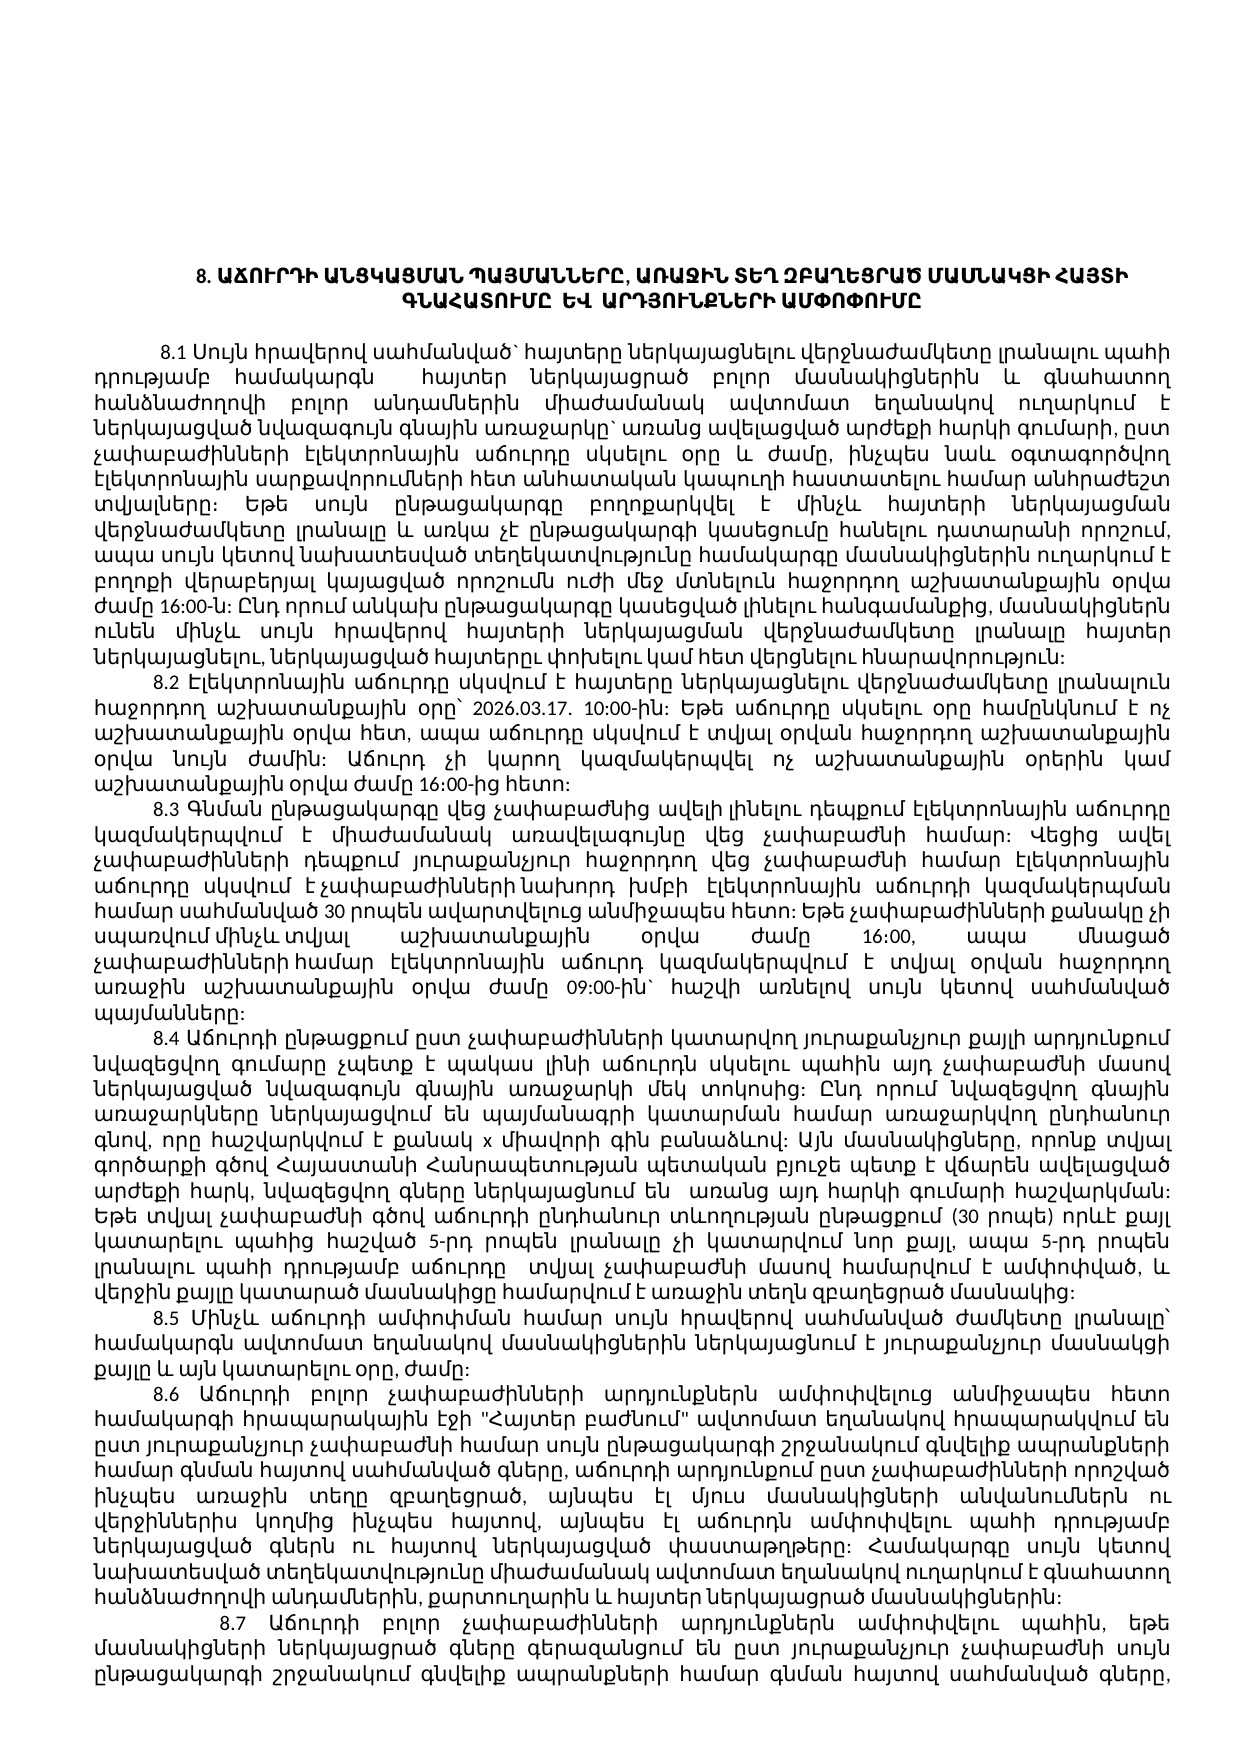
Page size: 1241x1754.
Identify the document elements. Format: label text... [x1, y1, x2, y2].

text 8.2 Էլեկտրոնային աճուրդը սկսվում է հայտերը ներկայացնելու վերջնաժամկետը լրանալուն հաջորդող աշխատանքային օրը՝ 2026.03.17. 10:00 -ին: Եթե աճուրդը սկսելու օրը համընկնում է ոչ աշխատանքային օրվա հետ, ապա աճուրդը սկսվում է տվյալ օրվան հաջորդող աշխատանքային օրվա նույն ժամին: Աճուրդ չի կարող կազմակերպվել ոչ աշխատանքային օրերին կամ աշխատանքային օրվա ժամը 16։00-ից հետո: [94, 669, 1171, 797]
text 8.4 Աճուրդի ընթացքում ըստ չափաբաժինների կատարվող յուրաքանչյուր քայլի արդյունքում նվազեցվող գումարը չպետք է պակաս լինի աճուրդն սկսելու պահին այդ չափաբաժնի մասով ներկայացված նվազագույն գնային առաջարկի մեկ տոկոսից: Ընդ որում նվազեցվող գնային առաջարկները ներկայացվում են պայմանագրի կատարման համար առաջարկվող ընդհանուր գնով, որը հաշվարկվում է քանակ x միավորի գին բանաձևով: Այն մասնակիցները, որոնք տվյալ գործարքի գծով Հայաստանի Հանրապետության պետական բյուջե պետք է վճարեն ավելացված արժեքի հարկ, նվազեցվող գները ներկայացնում են առանց այդ հարկի գումարի հաշվարկման: Եթե տվյալ չափաբաժնի գծով աճուրդի ընդհանուր տևողության ընթացքում (30 րոպե) որևէ քայլ կատարելու պահից հաշված 5-րդ րոպեն լրանալը չի կատարվում նոր քայլ, ապա 5-րդ րոպեն լրանալու պահի դրությամբ աճուրդը տվյալ չափաբաժնի մասով համարվում է ամփոփված, և վերջին քայլը կատարած մասնակիցը համարվում է առաջին տեղն զբաղեցրած մասնակից: [94, 1025, 1171, 1305]
text 8. ԱՃՈՒՐԴԻ ԱՆՑԿԱՑՄԱՆ ՊԱՅՄԱՆՆԵՐԸ, ԱՌԱՋԻՆ ՏԵՂ ԶԲԱՂԵՑՐԱԾ ՄԱՍՆԱԿՑԻ ՀԱՅՏԻ [94, 263, 1171, 288]
text 8.5 Մինչև աճուրդի ամփոփման համար սույն հրավերով սահմանված ժամկետը լրանալը՝ համակարգն ավտոմատ եղանակով մասնակիցներին ներկայացնում է յուրաքանչյուր մասնակցի քայլը և այն կատարելու օրը, ժամը: [94, 1305, 1171, 1381]
text 8.1 Սույն հրավերով սահմանված` հայտերը ներկայացնելու վերջնաժամկետը լրանալու պահի դրությամբ համակարգն հայտեր ներկայացրած բոլոր մասնակիցներին և գնահատող հանձնաժողովի բոլոր անդամներին միաժամանակ ավտոմատ եղանակով ուղարկում է ներկայացված նվազագույն գնային առաջարկը` առանց ավելացված արժեքի հարկի գումարի, ըստ չափաբաժինների էլեկտրոնային աճուրդը սկսելու օրը և ժամը, ինչպես նաև օգտագործվող էլեկտրոնային սարքավորումների հետ անհատական կապուղի հաստատելու համար անհրաժեշտ տվյալները։ Եթե սույն ընթացակարգը բողոքարկվել է մինչև հայտերի ներկայացման վերջնաժամկետը լրանալը և առկա չէ ընթացակարգի կասեցումը հանելու դատարանի որոշում, ապա սույն կետով նախատեսված տեղեկատվությունը համակարգը մասնակիցներին ուղարկում է բողոքի վերաբերյալ կայացված որոշումն ուժի մեջ մտնելուն հաջորդող աշխատանքային օրվա ժամը 16:00-ն: Ընդ որում անկախ ընթացակարգը կասեցված լինելու հանգամանքից, մասնակիցներն ունեն մինչև սույն հրավերով հայտերի ներկայացման վերջնաժամկետը լրանալը հայտեր ներկայացնելու, ներկայացված հայտերըւ փոխելու կամ հետ վերցնելու հնարավորություն: [94, 339, 1171, 669]
text 8.3 Գնման ընթացակարգը վեց չափաբաժնից ավելի լինելու դեպքում էլեկտրոնային աճուրդը կազմակերպվում է միաժամանակ առավելագույնը վեց չափաբաժնի համար: Վեցից ավել չափաբաժինների դեպքում յուրաքանչյուր հաջորդող վեց չափաբաժնի համար էլեկտրոնային աճուրդը սկսվում է չափաբաժինների նախորդ խմբի էլեկտրոնային աճուրդի կազմակերպման համար սահմանված 30 րոպեն ավարտվելուց անմիջապես հետո: Եթե չափաբաժինների քանակը չի սպառվում մինչև տվյալ աշխատանքային օրվա ժամը 16։00, ապա մնացած չափաբաժինների համար էլեկտրոնային աճուրդ կազմակերպվում է տվյալ օրվան հաջորդող առաջին աշխատանքային օրվա ժամը 09:00-ին` հաշվի առնելով սույն կետով սահմանված պայմանները: [94, 797, 1171, 1025]
text 8.6 Աճուրդի բոլոր չափաբաժինների արդյունքներն ամփոփվելուց անմիջապես հետո համակարգի հրապարակային էջի "Հայտեր բաժնում" ավտոմատ եղանակով հրապարակվում են ըստ յուրաքանչյուր չափաբաժնի համար սույն ընթացակարգի շրջանակում գնվելիք ապրանքների համար գնման հայտով սահմանված գները, աճուրդի արդյունքում ըստ չափաբաժինների որոշված ինչպես առաջին տեղը զբաղեցրած, այնպես էլ մյուս մասնակիցների անվանումներն ու վերջիններիս կողմից ինչպես հայտով, այնպես էլ աճուրդն ամփոփվելու պահի դրությամբ ներկայացված գներն ու հայտով ներկայացված փաստաթղթերը: Համակարգը սույն կետով նախատեսված տեղեկատվությունը միաժամանակ ավտոմատ եղանակով ուղարկում է գնահատող հանձնաժողովի անդամներին, քարտուղարին և հայտեր ներկայացրած մասնակիցներին: [94, 1381, 1171, 1610]
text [94, 1610, 1171, 1686]
text ԳՆԱՀԱՏՈՒՄԸ ԵՎ ԱՐԴՅՈՒՆՔՆԵՐԻ ԱՄՓՈՓՈՒՄԸ [94, 288, 1171, 314]
